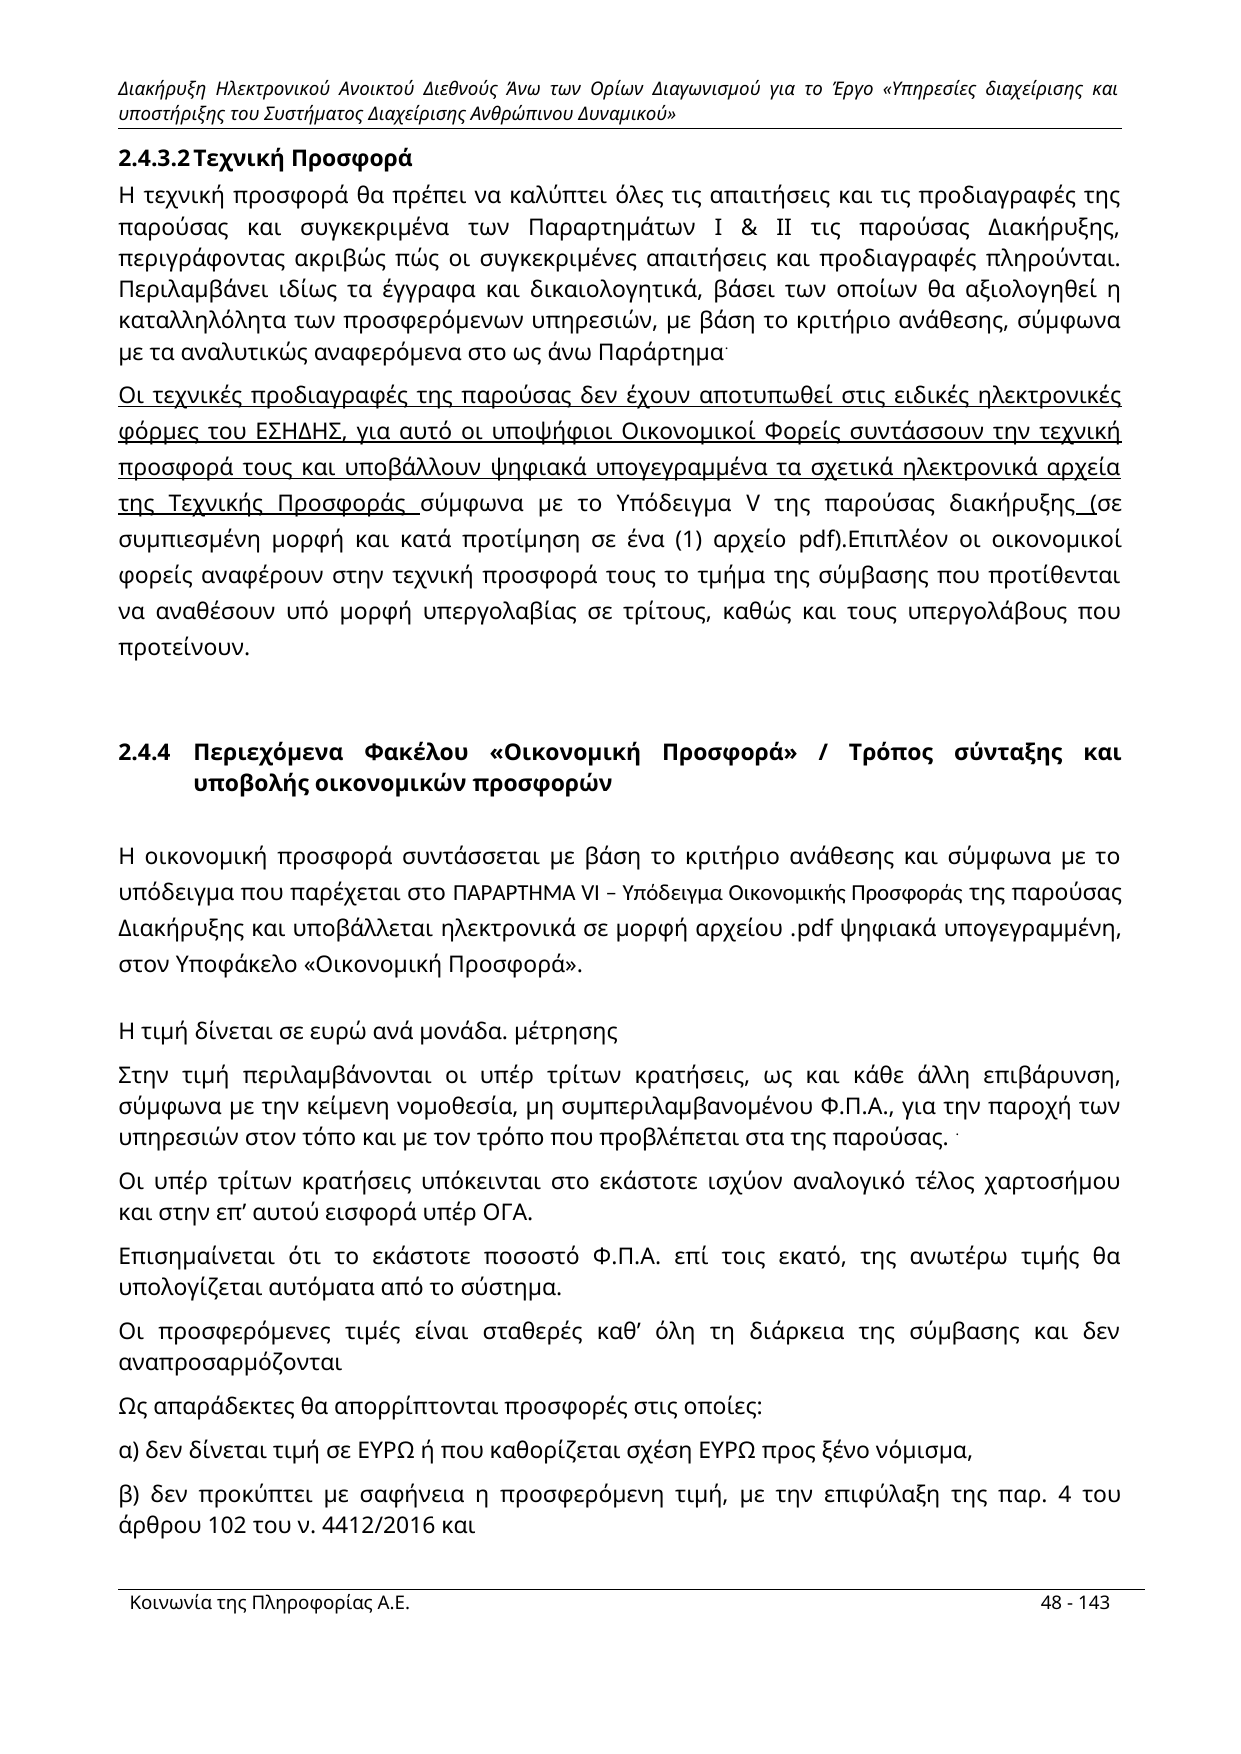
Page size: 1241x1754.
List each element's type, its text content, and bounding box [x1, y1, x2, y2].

text β) δεν προκύπτει με σαφήνεια η προσφερόμενη τιμή, με την επιφύλαξη της παρ. 4 του άρθρου 102 του ν. 4412/2016 και [118, 1478, 1122, 1540]
text Ως απαράδεκτες θα απορρίπτονται προσφορές στις οποίες: [118, 1390, 1122, 1421]
subtitle Περιεχόμενα Φακέλου «Οικονομική Προσφορά» / Τρόπος σύνταξης και υποβολής οικονομικών προσφορών [118, 735, 1122, 798]
subtitle Τεχνική Προσφορά [118, 142, 1122, 173]
text H τεχνική προσφορά θα πρέπει να καλύπτει όλες τις απαιτήσεις και τις προδιαγραφές της παρούσας και συγκεκριμένα των Παραρτημάτων Ι & ΙΙ τις παρούσας Διακήρυξης, περιγράφοντας ακριβώς πώς οι συγκεκριμένες απαιτήσεις και προδιαγραφές πληρούνται. Περιλαμβάνει ιδίως τα έγγραφα και δικαιολογητικά, βάσει των οποίων θα αξιολογηθεί η καταλληλόλητα των προσφερόμενων υπηρεσιών, με βάση το κριτήριο ανάθεσης, σύμφωνα με τα αναλυτικώς αναφερόμενα στο ως άνω Παράρτημα. [118, 179, 1122, 367]
text Επισημαίνεται ότι το εκάστοτε ποσοστό Φ.Π.Α. επί τοις εκατό, της ανωτέρω τιμής θα υπολογίζεται αυτόματα από το σύστημα. [118, 1240, 1122, 1303]
text Η οικονομική προσφορά συντάσσεται με βάση το κριτήριο ανάθεσης και σύμφωνα με το υπόδειγμα που παρέχεται στο ΠΑΡΑΡΤΗΜΑ VI – Υπόδειγμα Οικονομικής Προσφοράς της παρούσας Διακήρυξης και υποβάλλεται ηλεκτρονικά σε μορφή αρχείου .pdf ψηφιακά υπογεγραμμένη, στον Υποφάκελο «Οικονομική Προσφορά». [118, 840, 1122, 979]
text Στην τιμή περιλαμβάνονται οι υπέρ τρίτων κρατήσεις, ως και κάθε άλλη επιβάρυνση, σύμφωνα με την κείμενη νομοθεσία, μη συμπεριλαμβανομένου Φ.Π.Α., για την παροχή των υπηρεσιών στον τόπο και με τον τρόπο που προβλέπεται στα της παρούσας. . [118, 1059, 1122, 1153]
text Οι τεχνικές προδιαγραφές της παρούσας δεν έχουν αποτυπωθεί στις ειδικές ηλεκτρονικές φόρμες του ΕΣΗΔΗΣ, για αυτό οι υποψήφιοι Οικονομικοί Φορείς συντάσσουν την τεχνική προσφορά τους και υποβάλλουν ψηφιακά υπογεγραμμένα τα σχετικά ηλεκτρονικά αρχεία της Τεχνικής Προσφοράς σύμφωνα με το Υπόδειγμα V της παρούσας διακήρυξης (σε συμπιεσμένη μορφή και κατά προτίμηση σε ένα (1) αρχείο pdf).Επιπλέον οι οικονομικοί φορείς αναφέρουν στην τεχνική προσφορά τους το τμήμα της σύμβασης που προτίθενται να αναθέσουν υπό μορφή υπεργολαβίας σε τρίτους, καθώς και τους υπεργολάβους που προτείνουν. [118, 443, 1122, 662]
text Οι προσφερόμενες τιμές είναι σταθερές καθ’ όλη τη διάρκεια της σύμβασης και δεν αναπροσαρμόζονται [118, 1315, 1122, 1378]
text α) δεν δίνεται τιμή σε ΕΥΡΩ ή που καθορίζεται σχέση ΕΥΡΩ προς ξένο νόμισμα, [118, 1434, 1122, 1465]
text Η τιμή δίνεται σε ευρώ ανά μονάδα. μέτρησης [118, 1015, 1122, 1046]
text Οι υπέρ τρίτων κρατήσεις υπόκεινται στο εκάστοτε ισχύον αναλογικό τέλος χαρτοσήμου και στην επ’ αυτού εισφορά υπέρ ΟΓΑ. [118, 1165, 1122, 1228]
